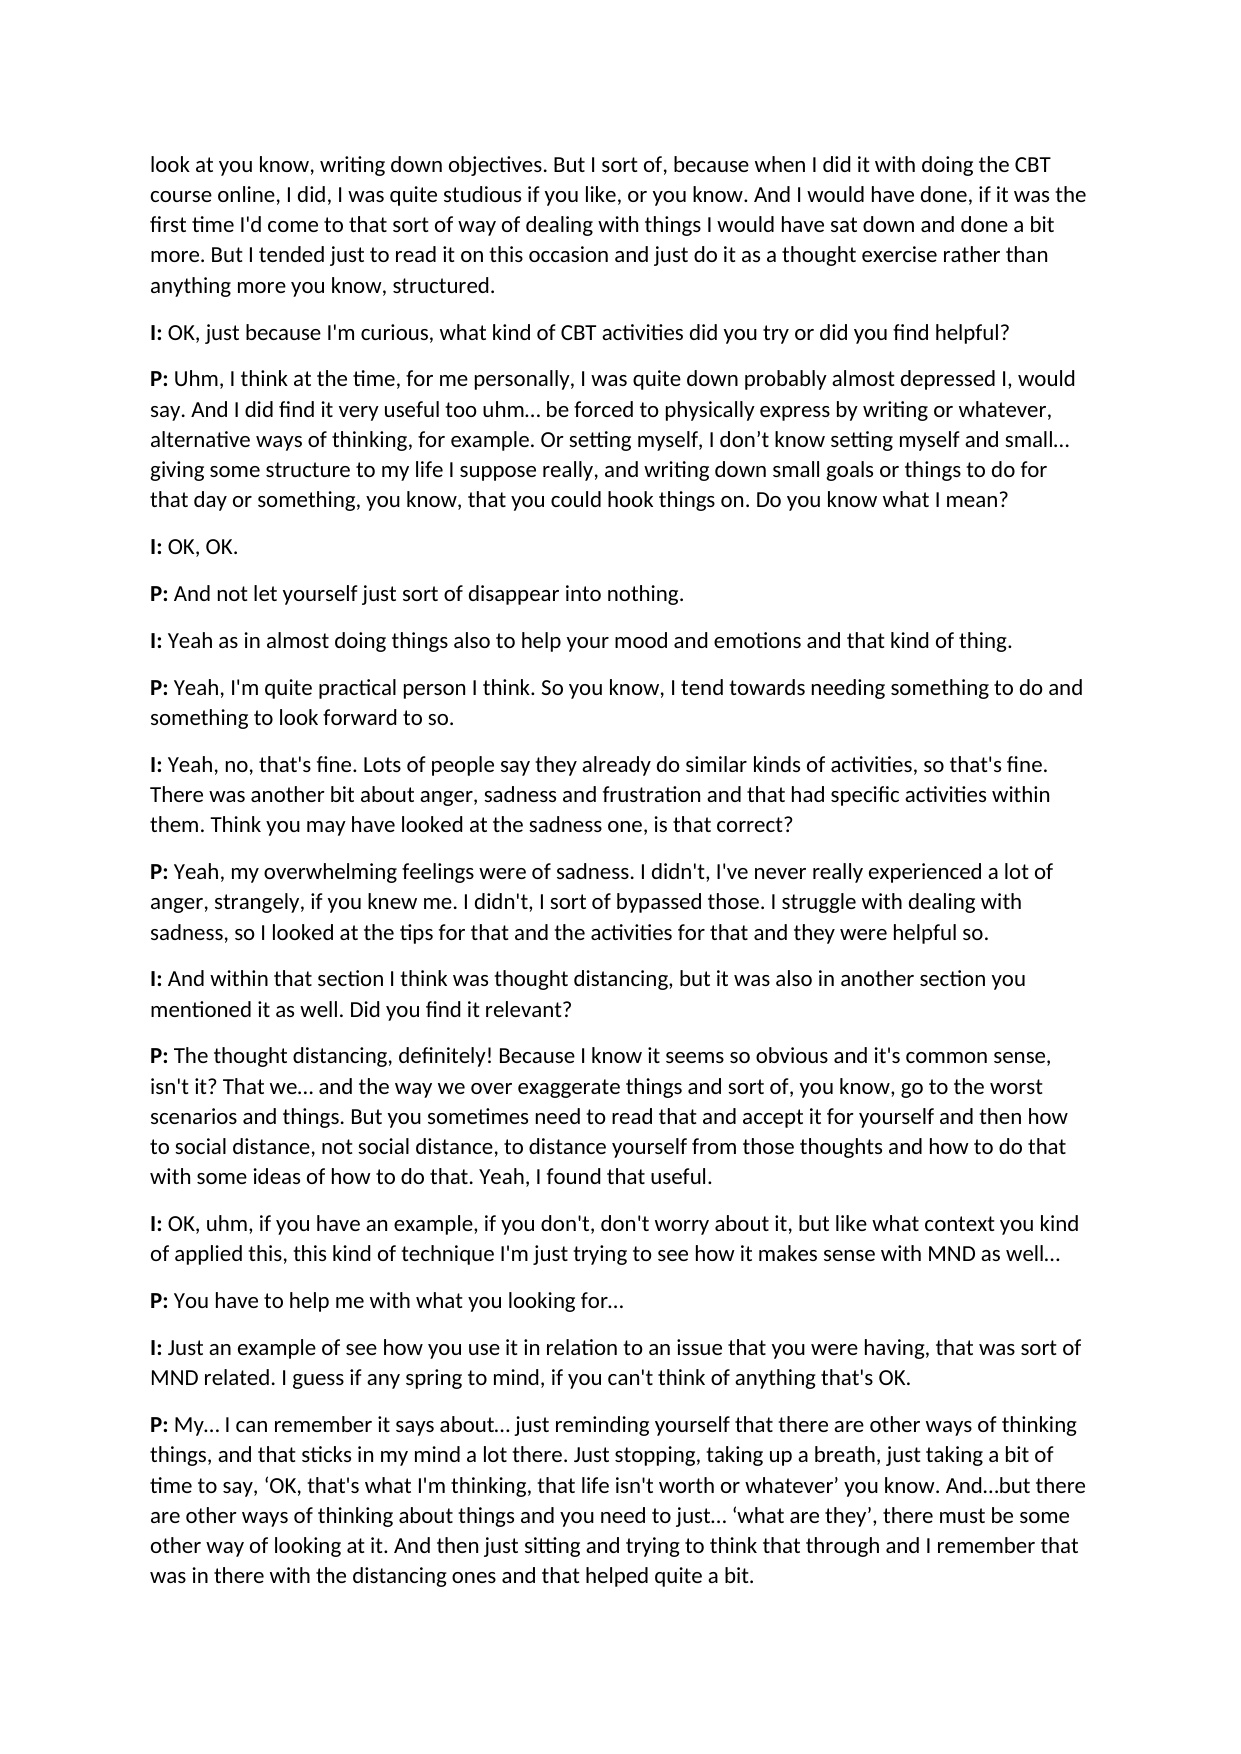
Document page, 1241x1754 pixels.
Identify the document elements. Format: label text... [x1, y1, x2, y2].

text I: Yeah, no, that's fine. Lots of people say they already do similar kinds of activities, so that's fine. There was another bit about anger, sadness and frustration and that had specific activities within them. Think you may have looked at the sadness one, is that correct? [150, 750, 1090, 838]
text P: Uhm, I think at the time, for me personally, I was quite down probably almost depressed I, would say. And I did find it very useful too uhm… be forced to physically express by writing or whatever, alternative ways of thinking, for example. Or setting myself, I don’t know setting myself and small… giving some structure to my life I suppose really, and writing down small goals or things to do for that day or something, you know, that you could hook things on. Do you know what I mean? [150, 364, 1090, 513]
text I: OK, just because I'm curious, what kind of CBT activities did you try or did you find helpful? [150, 318, 1090, 346]
text P: The thought distancing, definitely! Because I know it seems so obvious and it's common sense, isn't it? That we… and the way we over exaggerate things and sort of, you know, go to the worst scenarios and things. But you sometimes need to read that and accept it for yourself and then how to social distance, not social distance, to distance yourself from those thoughts and how to do that with some ideas of how to do that. Yeah, I found that useful. [150, 1042, 1090, 1191]
text I: OK, uhm, if you have an example, if you don't, don't worry about it, but like what context you kind of applied this, this kind of technique I'm just trying to see how it makes sense with MND as well… [150, 1209, 1090, 1268]
text P: And not let yourself just sort of disappear into nothing. [150, 579, 1090, 607]
text I: And within that section I think was thought distancing, but it was also in another section you mentioned it as well. Did you find it relevant? [150, 964, 1090, 1023]
text I: Just an example of see how you use it in relation to an issue that you were having, that was sort of MND related. I guess if any spring to mind, if you can't think of anything that's OK. [150, 1333, 1090, 1392]
text I: Yeah as in almost doing things also to help your mood and emotions and that kind of thing. [150, 626, 1090, 654]
text P: Yeah, I'm quite practical person I think. So you know, I tend towards needing something to do and something to look forward to so. [150, 673, 1090, 731]
text I: OK, OK. [150, 532, 1090, 560]
text P: You have to help me with what you looking for… [150, 1286, 1090, 1314]
text P: Yeah, my overwhelming feelings were of sadness. I didn't, I've never really experienced a lot of anger, strangely, if you knew me. I didn't, I sort of bypassed those. I struggle with dealing with sadness, so I looked at the tips for that and the activities for that and they were helpful so. [150, 857, 1090, 946]
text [150, 150, 1090, 299]
text P: My… I can remember it says about… just reminding yourself that there are other ways of thinking things, and that sticks in my mind a lot there. Just stopping, taking up a breath, just taking a bit of time to say, ‘OK, that's what I'm thinking, that life isn't worth or whatever’ you know. And…but there are other ways of thinking about things and you need to just… ‘what are they’, there must be some other way of looking at it. And then just sitting and trying to think that through and I remember that was in there with the distancing ones and that helped quite a bit. [150, 1410, 1090, 1589]
